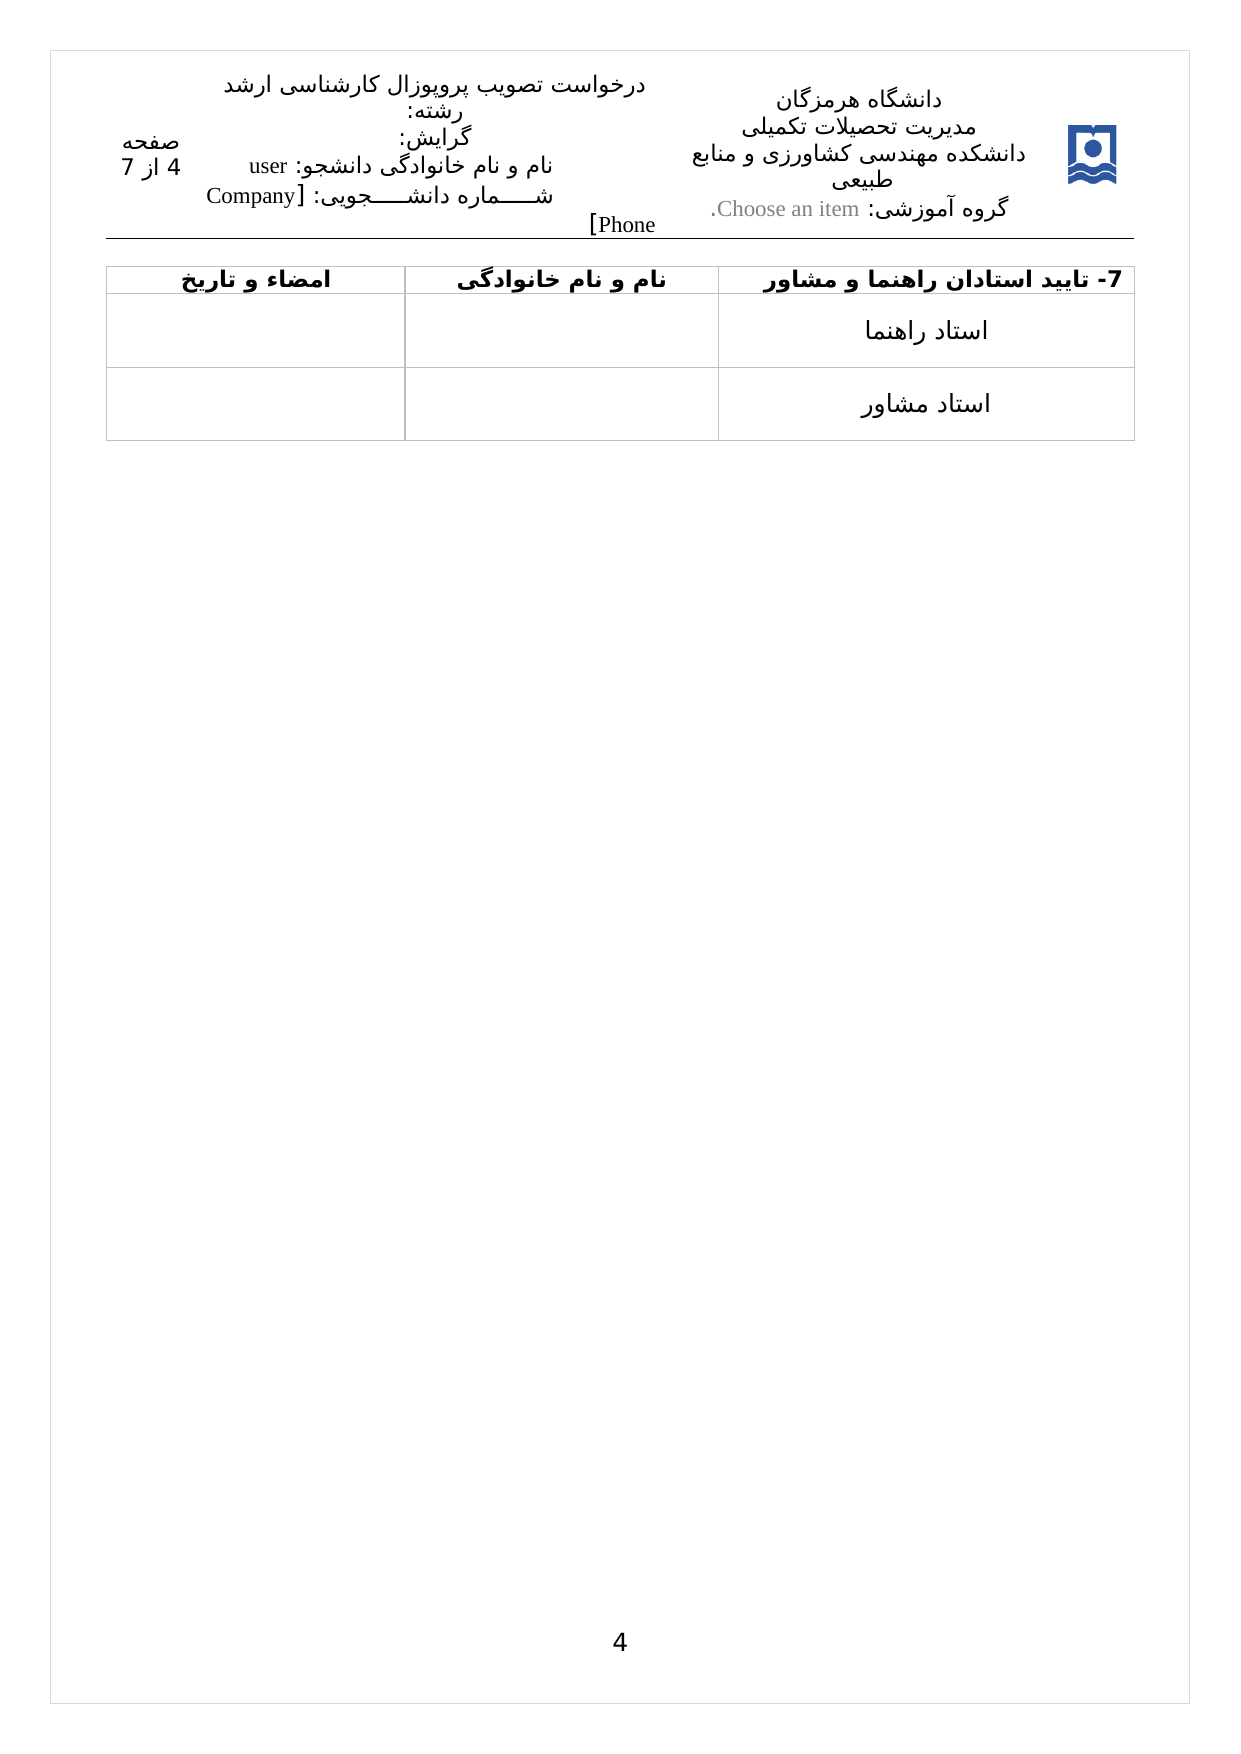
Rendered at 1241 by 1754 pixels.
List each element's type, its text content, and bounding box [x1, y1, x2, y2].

table_cell استاد مشاور [719, 368, 1134, 440]
table_header 7- تایید استادان راهنما و مشاور [719, 267, 1134, 293]
table_header امضاء و تاریخ [107, 267, 404, 293]
table_header نام و نام خانوادگی [406, 267, 718, 293]
table_cell [107, 368, 404, 440]
table_cell [107, 294, 404, 367]
table_cell [406, 368, 718, 440]
table_cell استاد راهنما [719, 294, 1134, 367]
table_cell [406, 294, 718, 367]
